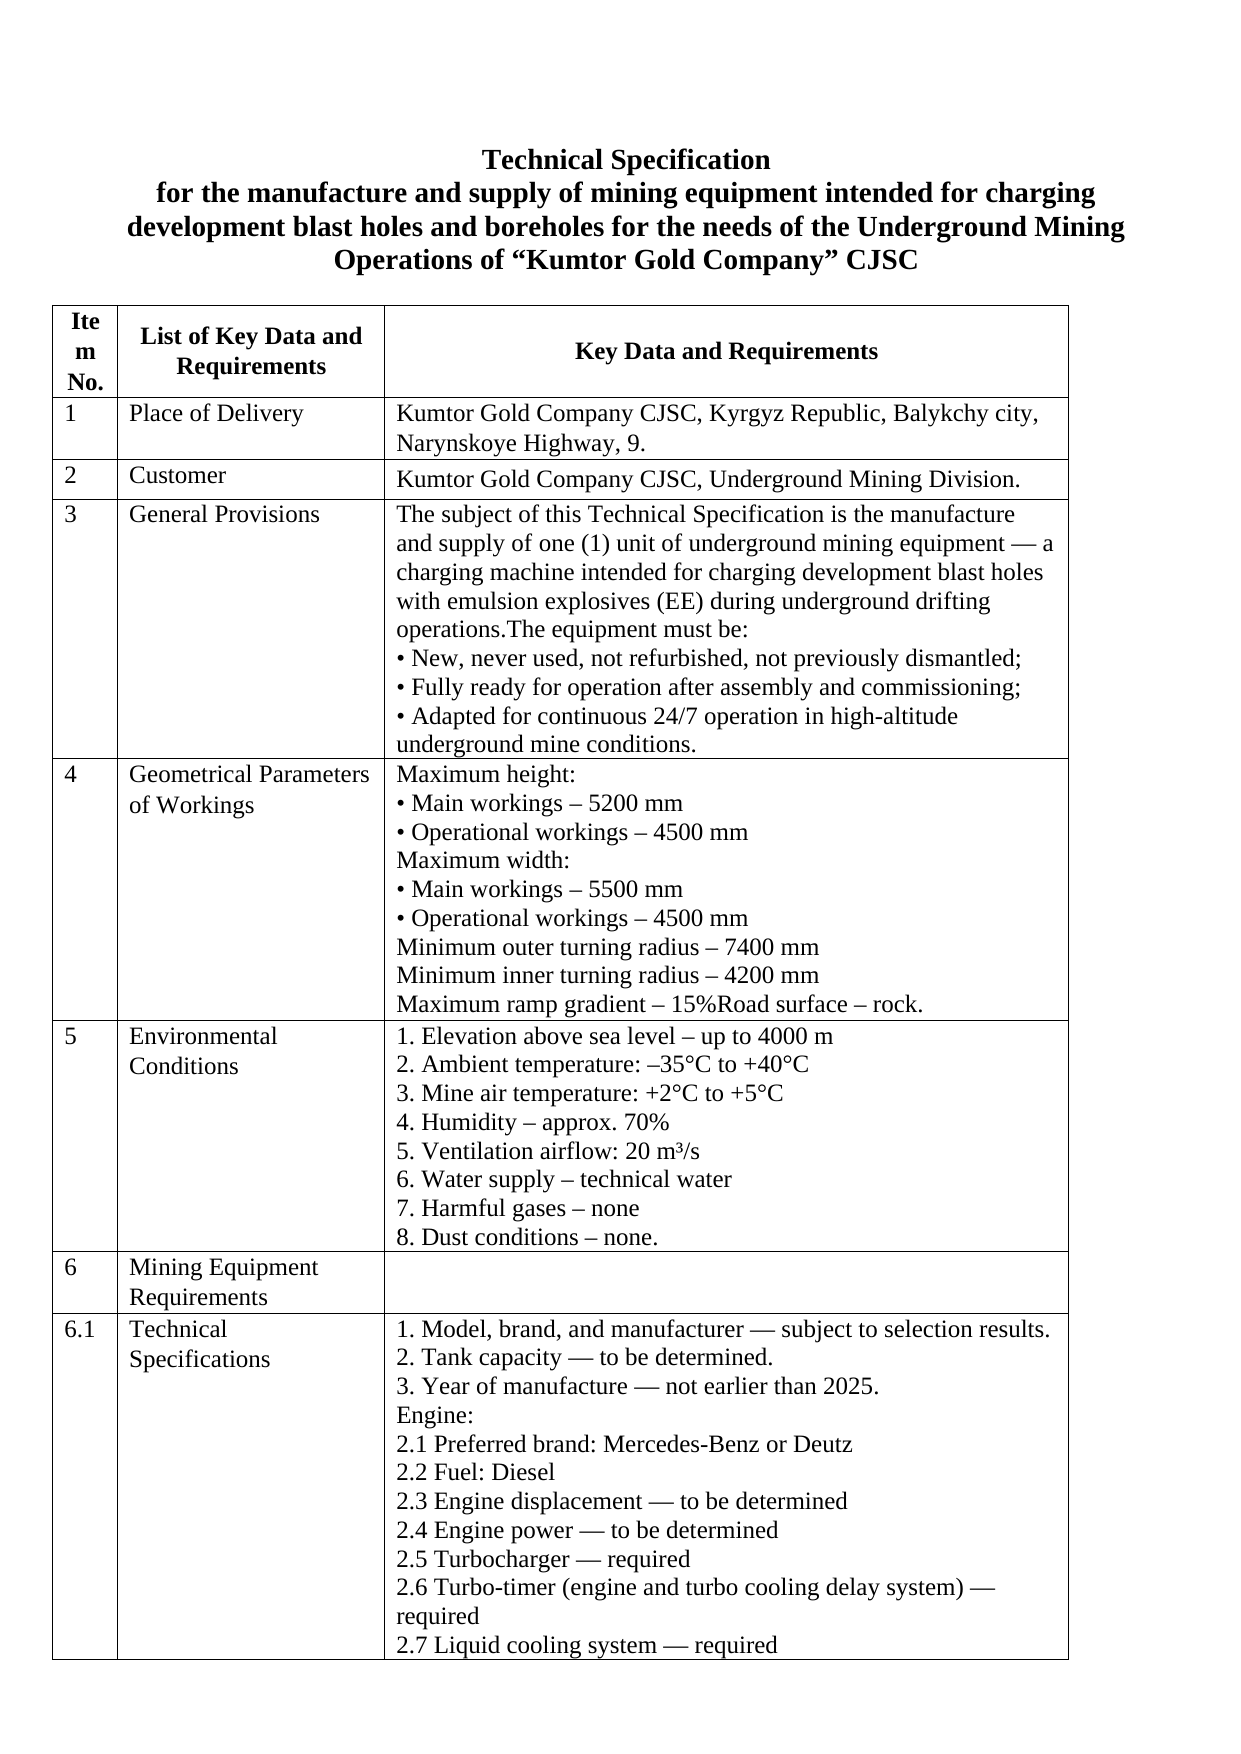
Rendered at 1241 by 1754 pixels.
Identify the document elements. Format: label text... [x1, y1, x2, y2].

table_cell 1. Elevation above sea level – up to 4000 m 2. Ambient temperature: –35°C to +40°C 3. Mine air temperature: +2°C to +5°C 4. Humidity – approx. 70% 5. Ventilation airflow: 20 m³/s 6. Water supply – technical water 7. Harmful gases – none 8. Dust conditions – none. [385, 1021, 1068, 1251]
table_cell Geometrical Parameters of Workings [118, 759, 384, 1020]
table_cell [118, 1314, 384, 1659]
table_cell 1 [53, 398, 117, 459]
table_cell 5 [53, 1021, 117, 1251]
table_cell Mining Equipment Requirements [118, 1252, 384, 1313]
table_cell 6.1 [53, 1314, 117, 1659]
text for the manufacture and supply of mining equipment intended for charging development blast holes and boreholes for the needs of the Underground Mining Operations of “Kumtor Gold Company” CJSC [118, 175, 1134, 276]
table_cell Place of Delivery [118, 398, 384, 459]
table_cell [385, 1314, 1068, 1659]
table_cell Maximum height: • Main workings – 5200 mm • Operational workings – 4500 mm Maximum width: • Main workings – 5500 mm • Operational workings – 4500 mm Minimum outer turning radius – 7400 mm Minimum inner turning radius – 4200 mm Maximum ramp gradient – 15%Road surface – rock. [385, 759, 1068, 1020]
table_cell 2 [53, 460, 117, 498]
table_cell [385, 1252, 1068, 1313]
table_cell 6 [53, 1252, 117, 1313]
table_header List of Key Data and Requirements [118, 306, 384, 397]
table_cell 4 [53, 759, 117, 1020]
table_cell The subject of this Technical Specification is the manufacture and supply of one (1) unit of underground mining equipment — a charging machine intended for charging development blast holes with emulsion explosives (EE) during underground drifting operations.The equipment must be: • New, never used, not refurbished, not previously dismantled; • Fully ready for operation after assembly and commissioning; • Adapted for continuous 24/7 operation in high-altitude underground mine conditions. [385, 500, 1068, 758]
text Technical Specification [118, 142, 1134, 175]
table_cell General Provisions [118, 500, 384, 758]
table_cell Kumtor Gold Company CJSC, Underground Mining Division. [385, 460, 1068, 498]
table_cell Customer [118, 460, 384, 498]
table_header Key Data and Requirements [385, 306, 1068, 397]
table_cell 3 [53, 500, 117, 758]
table_header Item No. [53, 306, 117, 397]
table_cell Environmental Conditions [118, 1021, 384, 1251]
table_cell Kumtor Gold Company CJSC, Kyrgyz Republic, Balykchy city, Narynskoye Highway, 9. [385, 398, 1068, 459]
